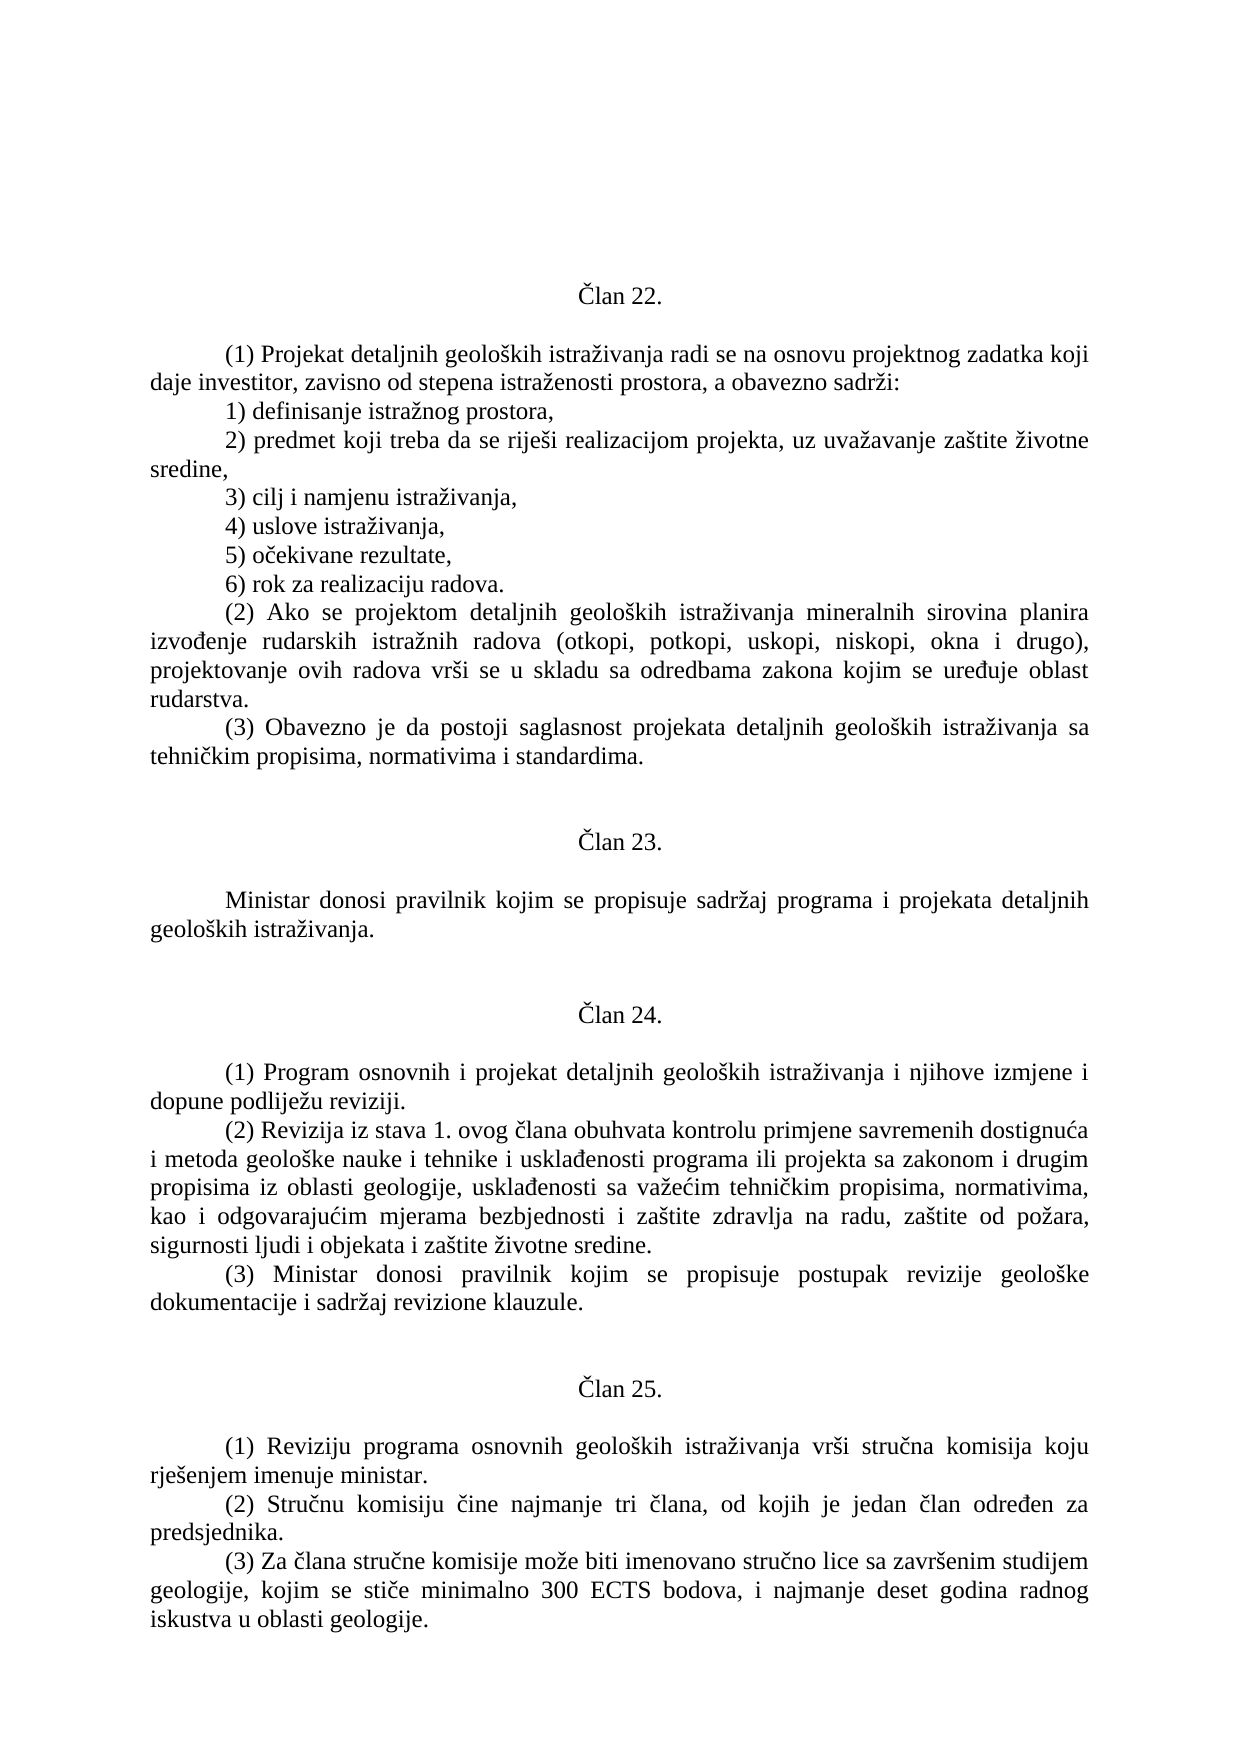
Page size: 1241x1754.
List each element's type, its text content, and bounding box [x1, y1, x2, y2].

text 4) uslove istraživanja, [150, 511, 1090, 540]
text 2) predmet koji treba da se riješi realizacijom projekta, uz uvažavanje zaštite životne sredine, [150, 425, 1090, 482]
text 1) definisanje istražnog prostora, [150, 396, 1090, 425]
text Član 23. [150, 827, 1090, 856]
text (1) Reviziju programa osnovnih geoloških istraživanja vrši stručna komisija koju rješenjem imenuje ministar. [150, 1431, 1090, 1489]
text (3) Za člana stručne komisije može biti imenovano stručno lice sa završenim studijem geologije, kojim se stiče minimalno 300 ECTS bodova, i najmanje deset godina radnog iskustva u oblasti geologije. [150, 1546, 1090, 1632]
text (2) Stručnu komisiju čine najmanje tri člana, od kojih je jedan član određen za predsjednika. [150, 1489, 1090, 1546]
text (3) Obavezno je da postoji saglasnost projekata detaljnih geoloških istraživanja sa tehničkim propisima, normativima i standardima. [150, 712, 1090, 770]
text 3) cilj i namjenu istraživanja, [150, 482, 1090, 511]
text Član 24. [150, 1000, 1090, 1029]
text (3) Ministar donosi pravilnik kojim se propisuje postupak revizije geološke dokumentacije i sadržaj revizione klauzule. [150, 1259, 1090, 1316]
text (1) Projekat detaljnih geoloških istraživanja radi se na osnovu projektnog zadatka koji daje investitor, zavisno od stepena istraženosti prostora, a obavezno sadrži: [150, 339, 1090, 396]
text Član 25. [150, 1374, 1090, 1402]
text (1) Program osnovnih i projekat detaljnih geoloških istraživanja i njihove izmjene i dopune podliježu reviziji. [150, 1057, 1090, 1115]
text (2) Revizija iz stava 1. ovog člana obuhvata kontrolu primjene savremenih dostignuća i metoda geološke nauke i tehnike i usklađenosti programa ili projekta sa zakonom i drugim propisima iz oblasti geologije, usklađenosti sa važećim tehničkim propisima, normativima, kao i odgovarajućim mjerama bezbjednosti i zaštite zdravlja na radu, zaštite od požara, sigurnosti ljudi i objekata i zaštite životne sredine. [150, 1115, 1090, 1259]
text Član 22. [150, 281, 1090, 310]
text 6) rok za realizaciju radova. [150, 569, 1090, 597]
text 5) očekivane rezultate, [150, 540, 1090, 569]
text Ministar donosi pravilnik kojim se propisuje sadržaj programa i projekata detaljnih geoloških istraživanja. [150, 885, 1090, 942]
text (2) Ako se projektom detaljnih geoloških istraživanja mineralnih sirovina planira izvođenje rudarskih istražnih radova (otkopi, potkopi, uskopi, niskopi, okna i drugo), projektovanje ovih radova vrši se u skladu sa odredbama zakona kojim se uređuje oblast rudarstva. [150, 597, 1090, 712]
